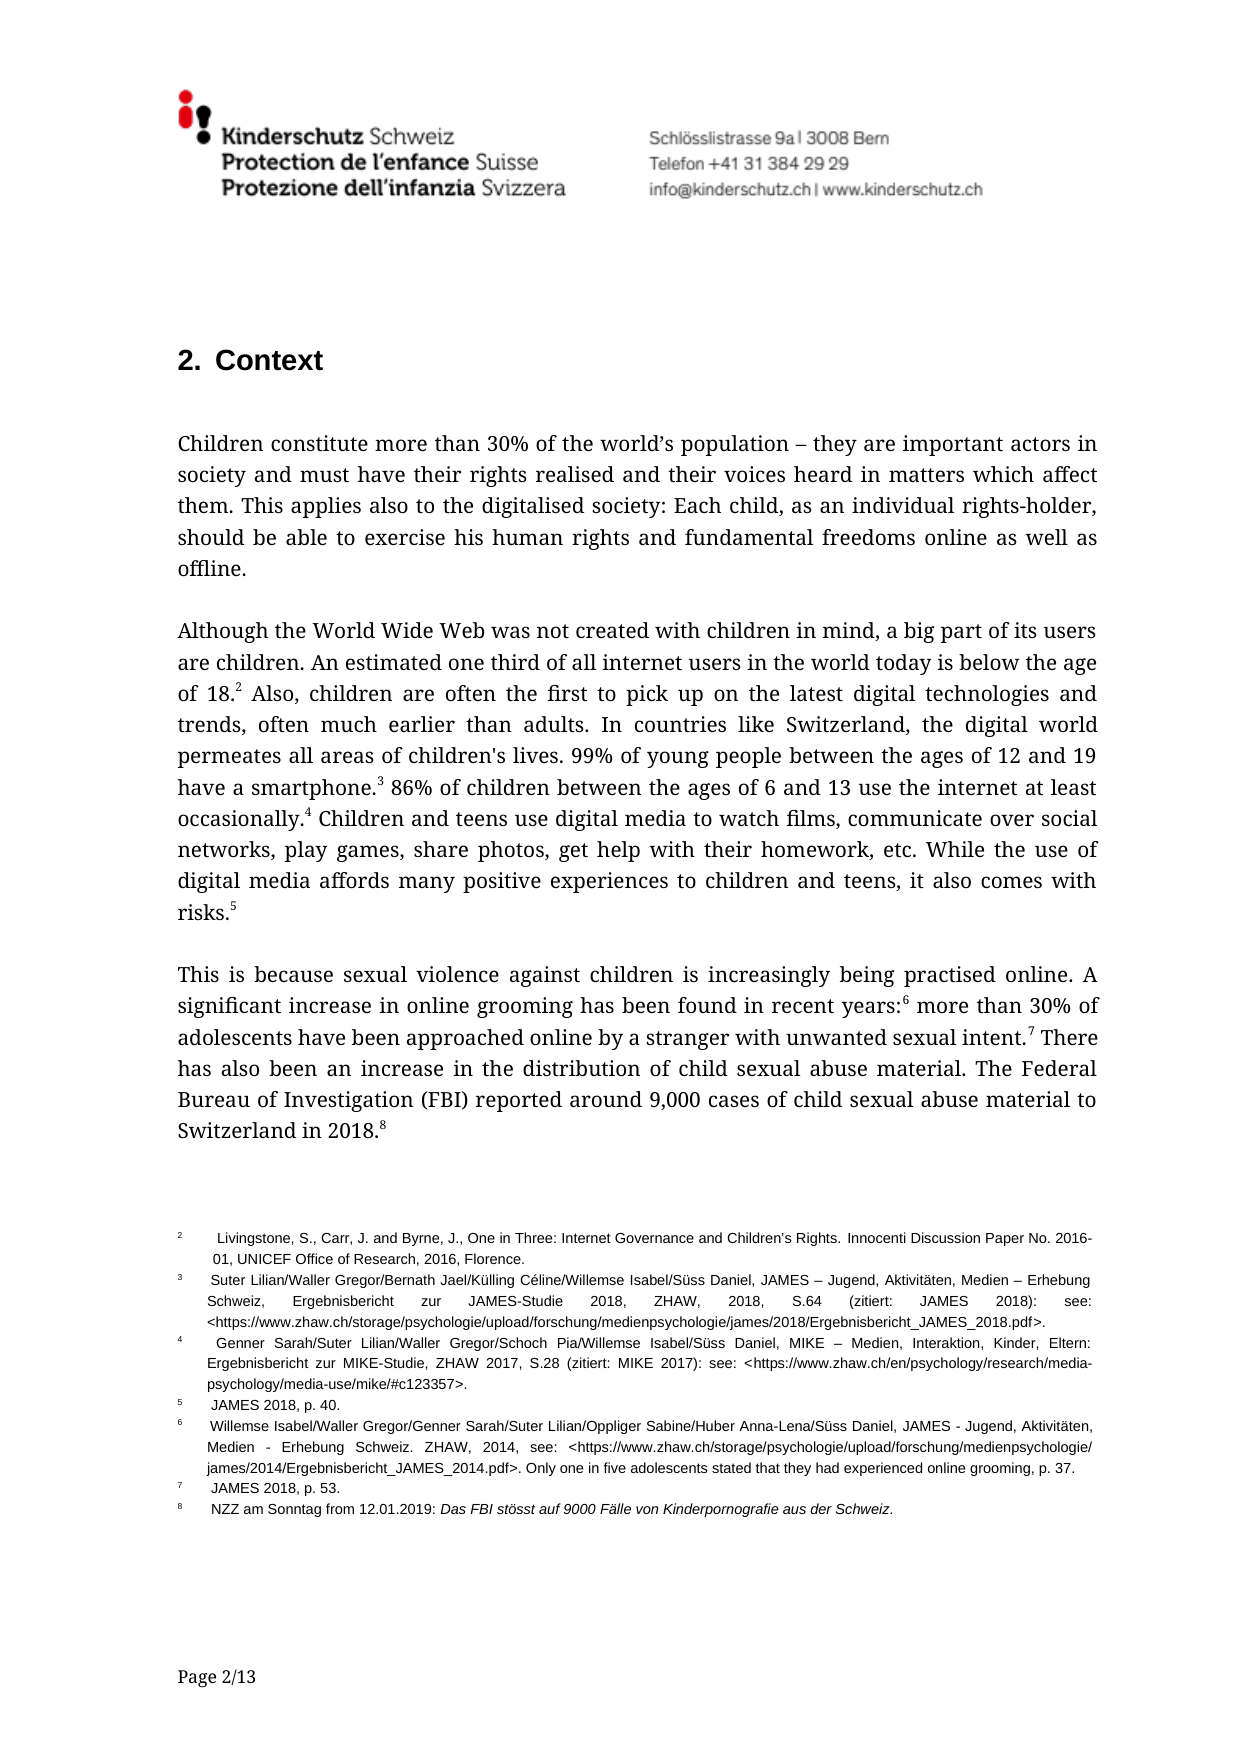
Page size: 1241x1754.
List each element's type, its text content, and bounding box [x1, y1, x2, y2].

list Context [177, 343, 1098, 376]
text This is because sexual violence against children is increasingly being practised online. A significant increase in online grooming has been found in recent years: more than 30% of adolescents have been approached online by a stranger with unwanted sexual intent. There has also been an increase in the distribution of child sexual abuse material. The Federal Bureau of Investigation (FBI) reported around 9,000 cases of child sexual abuse material to Switzerland in 2018. [177, 957, 1098, 1145]
text Although the World Wide Web was not created with children in mind, a big part of its users are children. An estimated one third of all internet users in the world today is below the age of 18. Also, children are often the first to pick up on the latest digital technologies and trends, often much earlier than adults. In countries like Switzerland, the digital world permeates all areas of children's lives. 99% of young people between the ages of 12 and 19 have a smartphone. 86% of children between the ages of 6 and 13 use the internet at least occasionally. Children and teens use digital media to watch films, communicate over social networks, play games, share photos, get help with their homework, etc. While the use of digital media affords many positive experiences to children and teens, it also comes with risks. [177, 614, 1098, 926]
text Children constitute more than 30% of the world’s population – they are important actors in society and must have their rights realised and their voices heard in matters which affect them. This applies also to the digitalised society: Each child, as an individual rights-holder, should be able to exercise his human rights and fundamental freedoms online as well as offline. [177, 426, 1098, 582]
